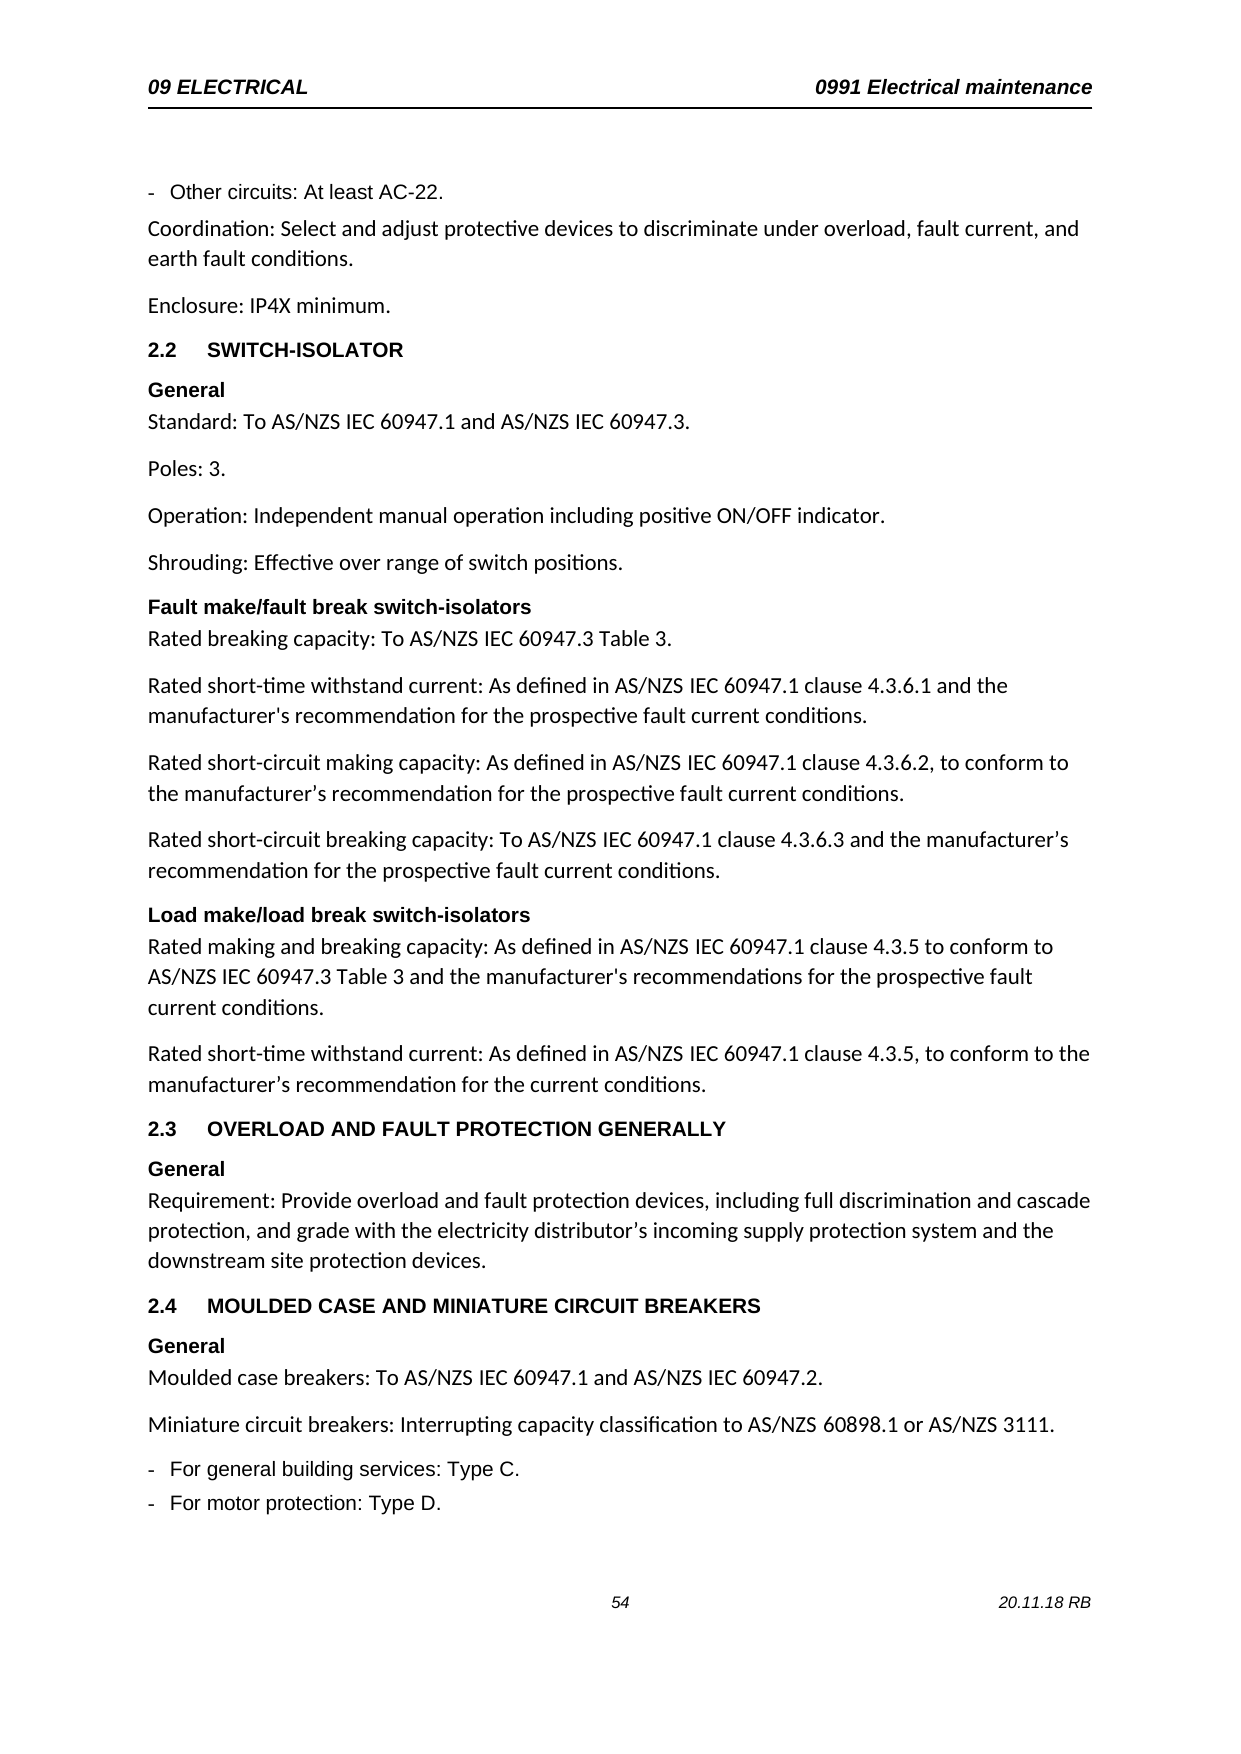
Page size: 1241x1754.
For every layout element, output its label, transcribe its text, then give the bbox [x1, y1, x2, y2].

text Rated breaking capacity: To AS/NZS IEC 60947.3 Table 3. [148, 624, 1092, 653]
subtitle Load make/load break switch-isolators [148, 903, 1092, 927]
subtitle Switch-isolator [148, 338, 1092, 362]
subtitle General [148, 1157, 1092, 1181]
subtitle General [148, 1333, 1092, 1357]
text Rated short-circuit making capacity: As defined in AS/NZS IEC 60947.1 clause 4.3.6.2, to conform to the manufacturer’s recommendation for the prospective fault current conditions. [148, 748, 1092, 807]
text Operation: Independent manual operation including positive ON/OFF indicator. [148, 501, 1092, 529]
text Rated short-time withstand current: As defined in AS/NZS IEC 60947.1 clause 4.3.5, to conform to the manufacturer’s recommendation for the current conditions. [148, 1039, 1092, 1098]
subtitle Overload and fault protection generally [148, 1117, 1092, 1141]
subtitle General [148, 378, 1092, 402]
text Rated short-circuit breaking capacity: To AS/NZS IEC 60947.1 clause 4.3.6.3 and the manufacturer’s recommendation for the prospective fault current conditions. [148, 826, 1092, 884]
text Coordination: Select and adjust protective devices to discriminate under overload, fault current, and earth fault conditions. [148, 214, 1092, 272]
text Poles: 3. [148, 454, 1092, 482]
text For general building services: Type C. [148, 1457, 1092, 1481]
text For motor protection: Type D. [148, 1491, 1092, 1515]
text Standard: To AS/NZS IEC 60947.1 and AS/NZS IEC 60947.3. [148, 407, 1092, 436]
subtitle Fault make/fault break switch-isolators [148, 595, 1092, 619]
text Other circuits: At least AC-22. [148, 180, 1092, 204]
text Shrouding: Effective over range of switch positions. [148, 548, 1092, 576]
text Requirement: Provide overload and fault protection devices, including full discrimination and cascade protection, and grade with the electricity distributor’s incoming supply protection system and the downstream site protection devices. [148, 1186, 1092, 1275]
text Rated making and breaking capacity: As defined in AS/NZS IEC 60947.1 clause 4.3.5 to conform to AS/NZS IEC 60947.3 Table 3 and the manufacturer's recommendations for the prospective fault current conditions. [148, 932, 1092, 1021]
text Moulded case breakers: To AS/NZS IEC 60947.1 and AS/NZS IEC 60947.2. [148, 1363, 1092, 1391]
text Rated short-time withstand current: As defined in AS/NZS IEC 60947.1 clause 4.3.6.1 and the manufacturer's recommendation for the prospective fault current conditions. [148, 671, 1092, 730]
subtitle Moulded case and miniature circuit breakers [148, 1293, 1092, 1317]
text Enclosure: IP4X minimum. [148, 291, 1092, 319]
text Miniature circuit breakers: Interrupting capacity classification to AS/NZS 60898.1 or AS/NZS 3111. [148, 1410, 1092, 1438]
